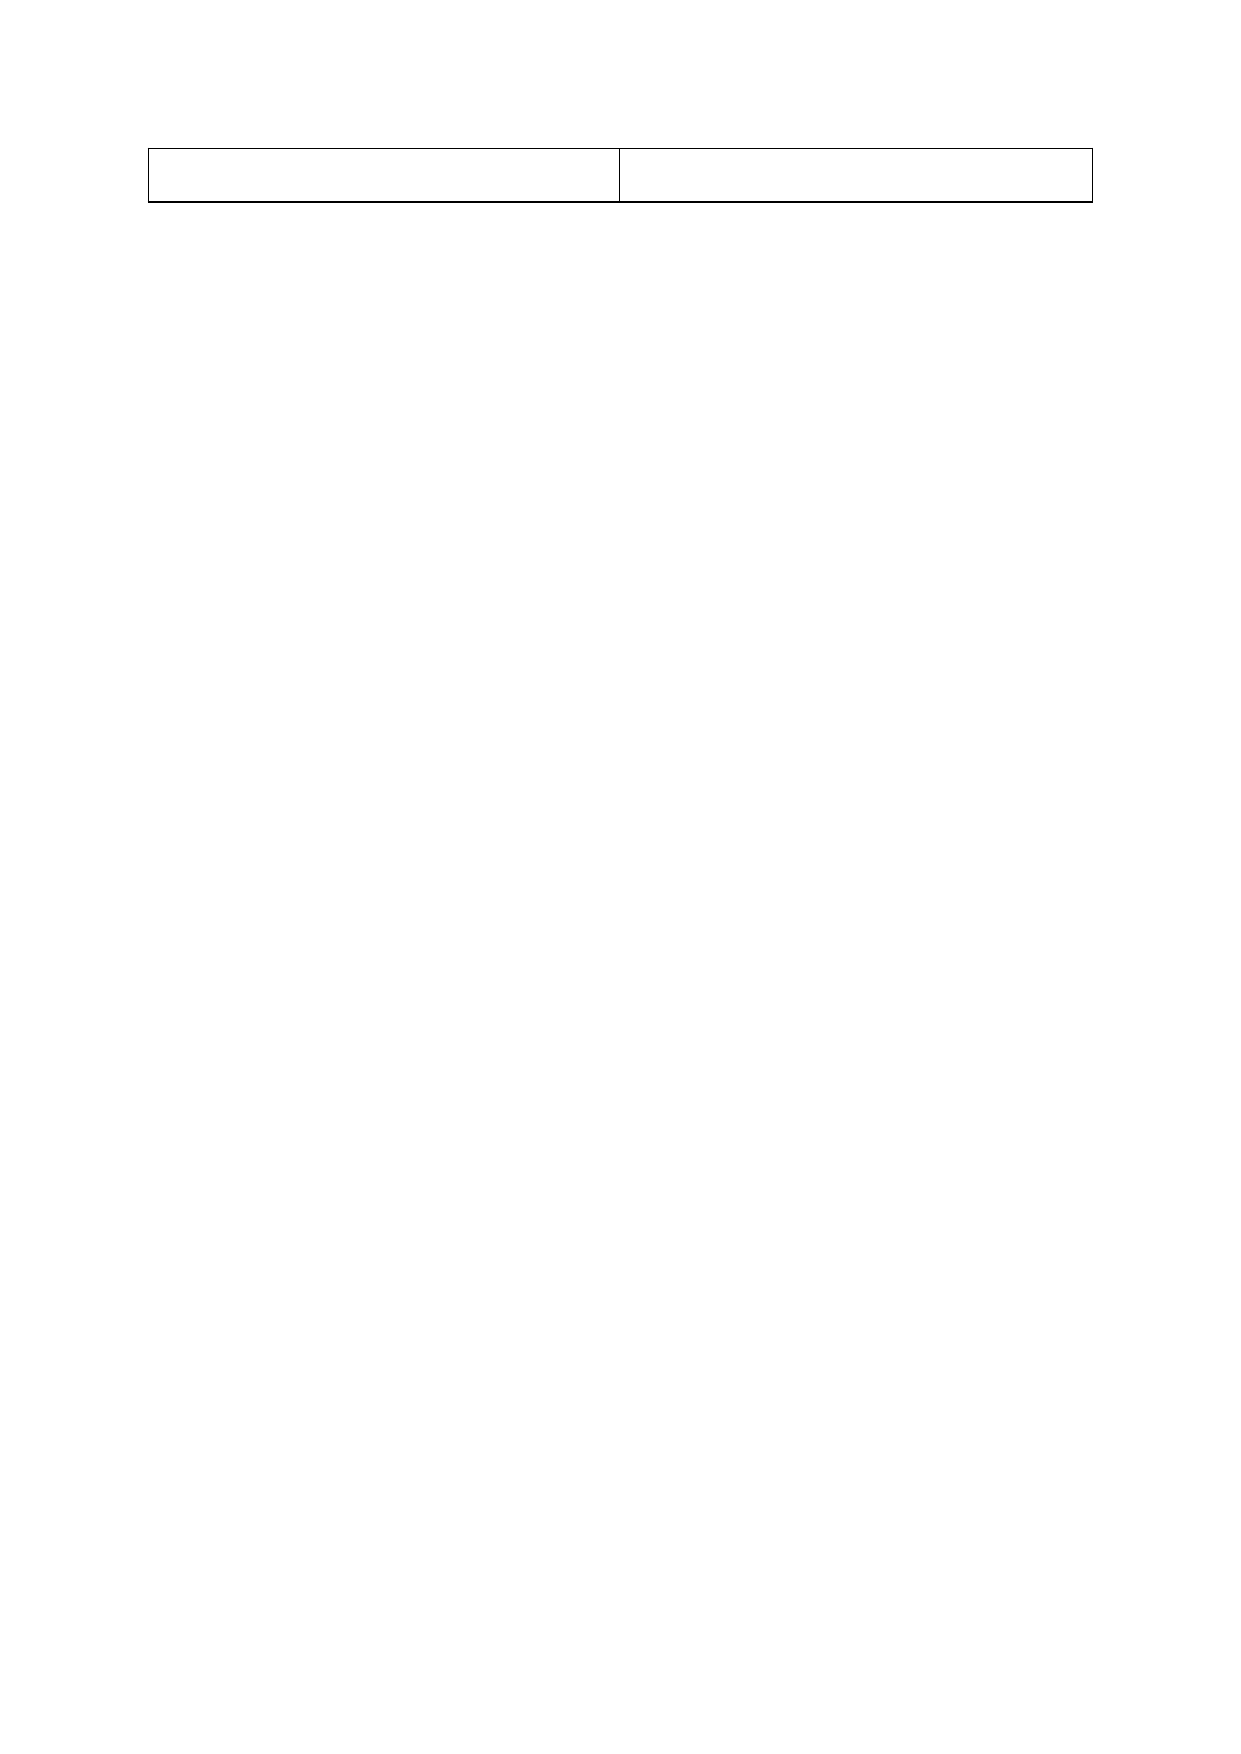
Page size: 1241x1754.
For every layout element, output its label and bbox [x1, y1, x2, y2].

table_cell [620, 149, 1092, 201]
table_cell [149, 149, 619, 201]
